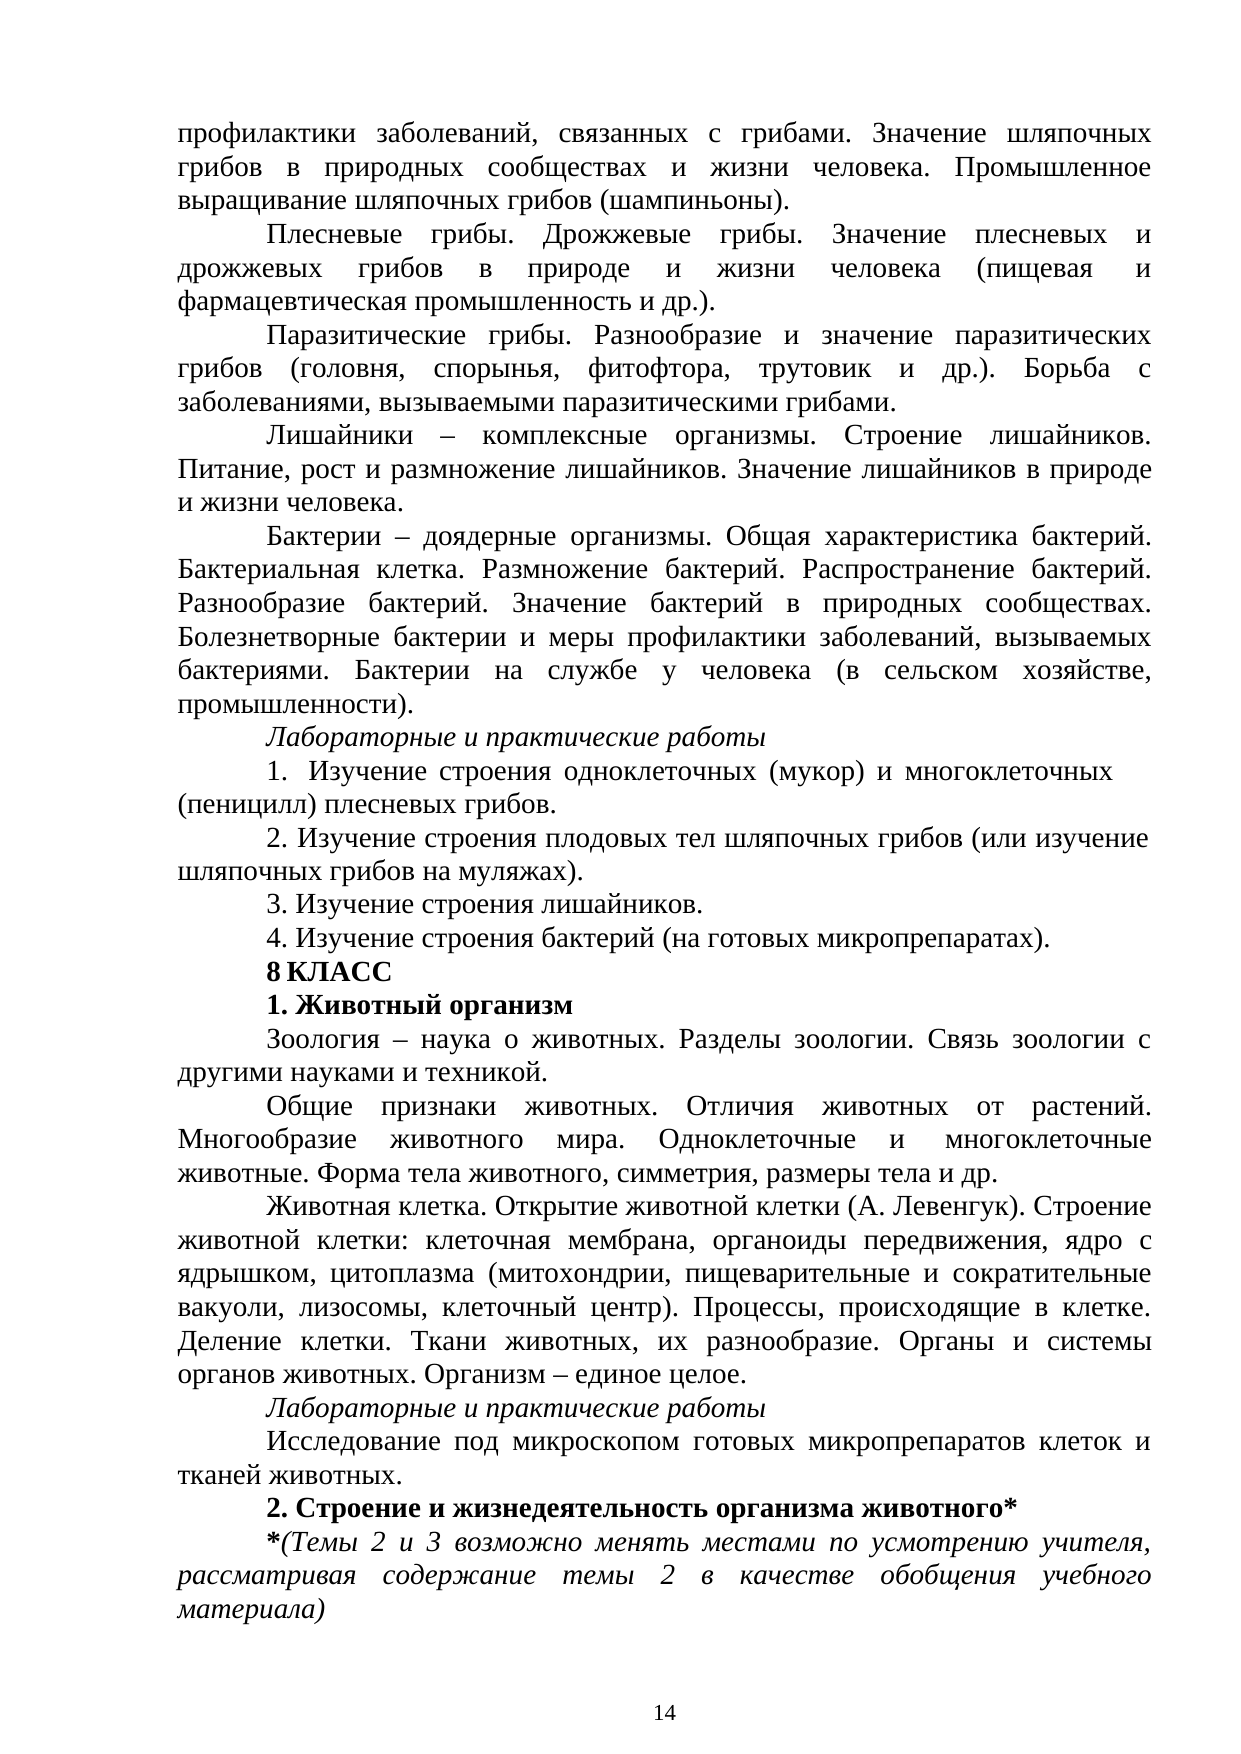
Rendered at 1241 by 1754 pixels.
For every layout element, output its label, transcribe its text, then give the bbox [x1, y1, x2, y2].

list Строение и жизнедеятельность организма животного* [266, 1491, 1163, 1524]
text Бактерии – доядерные организмы. Общая характеристика бактерий. Бактериальная клетка. Размножение бактерий. Распространение бактерий. Разнообразие бактерий. Значение бактерий в природных сообществах. Болезнетворные бактерии и меры профилактики заболеваний, вызываемых бактериями. Бактерии на службе у человека (в сельском хозяйстве, промышленности). [177, 518, 1152, 719]
list Изучение строения бактерий (на готовых микропрепаратах). [266, 920, 1163, 954]
text Паразитические грибы. Разнообразие и значение паразитических грибов (головня, спорынья, фитофтора, трутовик и др.). Борьба с заболеваниями, вызываемыми паразитическими грибами. [177, 317, 1152, 417]
list Изучение строения лишайников. [266, 887, 1163, 920]
text Исследование под микроскопом готовых микропрепаратов клеток и тканей животных. [177, 1423, 1152, 1490]
text *(Темы 2 и 3 возможно менять местами по усмотрению учителя, рассматривая содержание темы 2 в качестве обобщения учебного материала) [177, 1524, 1152, 1624]
text Плесневые грибы. Дрожжевые грибы. Значение плесневых и дрожжевых грибов в природе и жизни человека (пищевая и фармацевтическая промышленность и др.). [177, 216, 1152, 317]
list Животный организм [266, 988, 1163, 1021]
text Лишайники – комплексные организмы. Строение лишайников. Питание, рост и размножение лишайников. Значение лишайников в природе и жизни человека. [177, 417, 1152, 518]
list Изучение строения плодовых тел шляпочных грибов (или изучение шляпочных грибов на муляжах). [177, 820, 1151, 887]
text профилактики заболеваний, связанных с грибами. Значение шляпочных грибов в природных сообществах и жизни человека. Промышленное выращивание шляпочных грибов (шампиньоны). [177, 115, 1152, 216]
list Изучение строения одноклеточных (мукор) и многоклеточных (пеницилл) плесневых грибов. [177, 753, 1152, 820]
text Лабораторные и практические работы [266, 1390, 1163, 1423]
text Зоология – наука о животных. Разделы зоологии. Связь зоологии с другими науками и техникой. [177, 1021, 1152, 1088]
text Общие признаки животных. Отличия животных от растений. Многообразие животного мира. Одноклеточные и многоклеточные животные. Форма тела животного, симметрия, размеры тела и др. [177, 1088, 1152, 1188]
list КЛАСС [266, 954, 1163, 987]
text Лабораторные и практические работы [266, 719, 1163, 753]
text Животная клетка. Открытие животной клетки (А. Левенгук). Строение животной клетки: клеточная мембрана, органоиды передвижения, ядро с ядрышком, цитоплазма (митохондрии, пищеварительные и сократительные вакуоли, лизосомы, клеточный центр). Процессы, происходящие в клетке. Деление клетки. Ткани животных, их разнообразие. Органы и системы органов животных. Организм – единое целое. [177, 1188, 1152, 1390]
